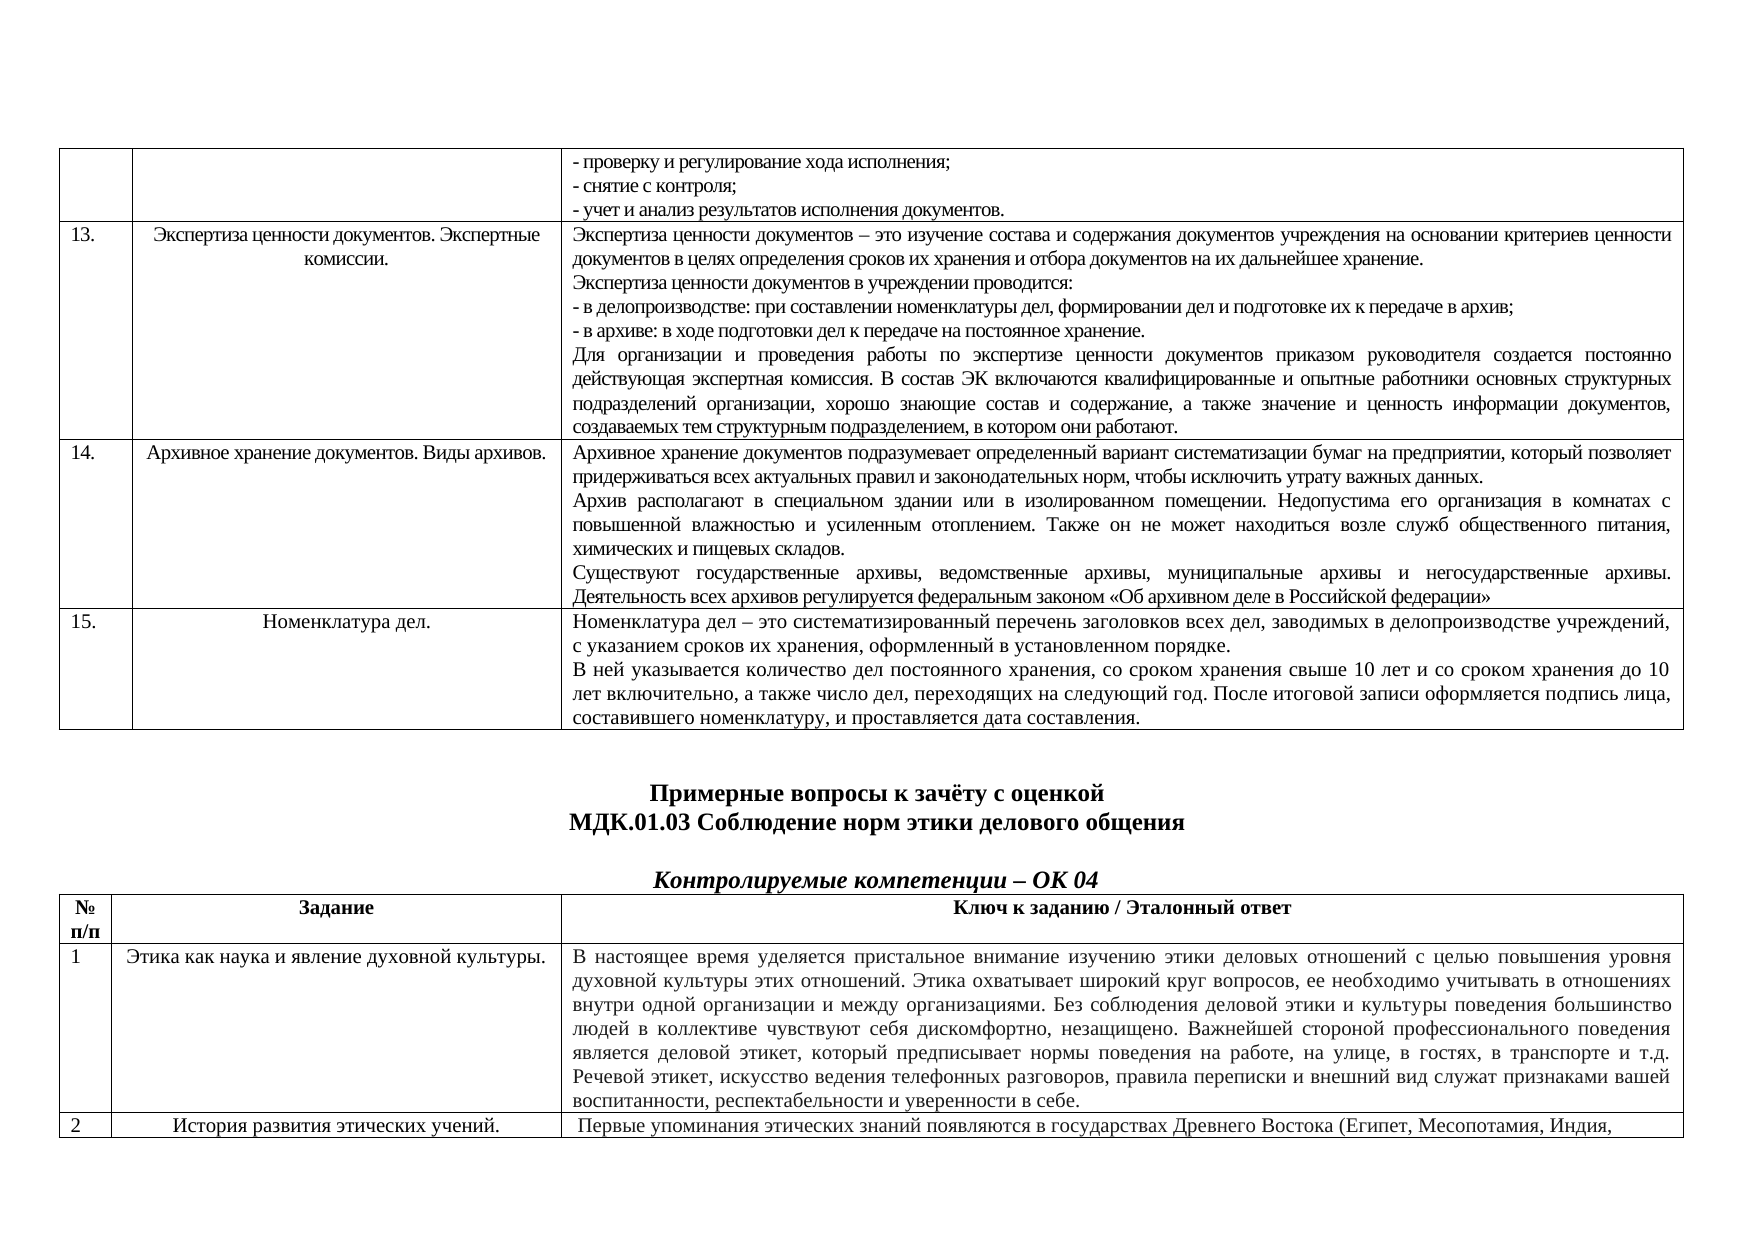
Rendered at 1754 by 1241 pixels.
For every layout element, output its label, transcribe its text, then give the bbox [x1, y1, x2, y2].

table_cell Архивное хранение документов. Виды архивов. [133, 440, 561, 608]
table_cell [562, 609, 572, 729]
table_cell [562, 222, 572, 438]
table_header Задание [112, 895, 561, 943]
table_cell [60, 222, 132, 438]
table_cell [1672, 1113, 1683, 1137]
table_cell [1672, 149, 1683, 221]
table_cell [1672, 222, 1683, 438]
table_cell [112, 1113, 561, 1137]
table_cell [133, 149, 561, 221]
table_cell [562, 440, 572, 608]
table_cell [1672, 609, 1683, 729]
text Примерные вопросы к зачёту с оценкой [118, 778, 1636, 807]
list Контролируемые компетенции – ОК 04 [118, 865, 1636, 893]
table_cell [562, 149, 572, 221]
text МДК.01.03 Соблюдение норм этики делового общения [118, 807, 1636, 836]
table_cell Этика как наука и явление духовной культуры. [112, 944, 561, 1112]
table_cell [60, 149, 132, 221]
table_cell Экспертиза ценности документов. Экспертные комиссии. [133, 222, 561, 438]
table_cell Номенклатура дел. [133, 609, 561, 729]
table_header Ключ к заданию / Эталонный ответ [562, 895, 1683, 943]
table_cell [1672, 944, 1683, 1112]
table_cell 2 [60, 1113, 111, 1137]
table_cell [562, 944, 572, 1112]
table_cell [60, 609, 132, 729]
table_header № п/п [60, 895, 111, 943]
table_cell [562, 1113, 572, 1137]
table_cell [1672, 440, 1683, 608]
table_cell [60, 440, 132, 608]
table_cell 1 [60, 944, 111, 1112]
